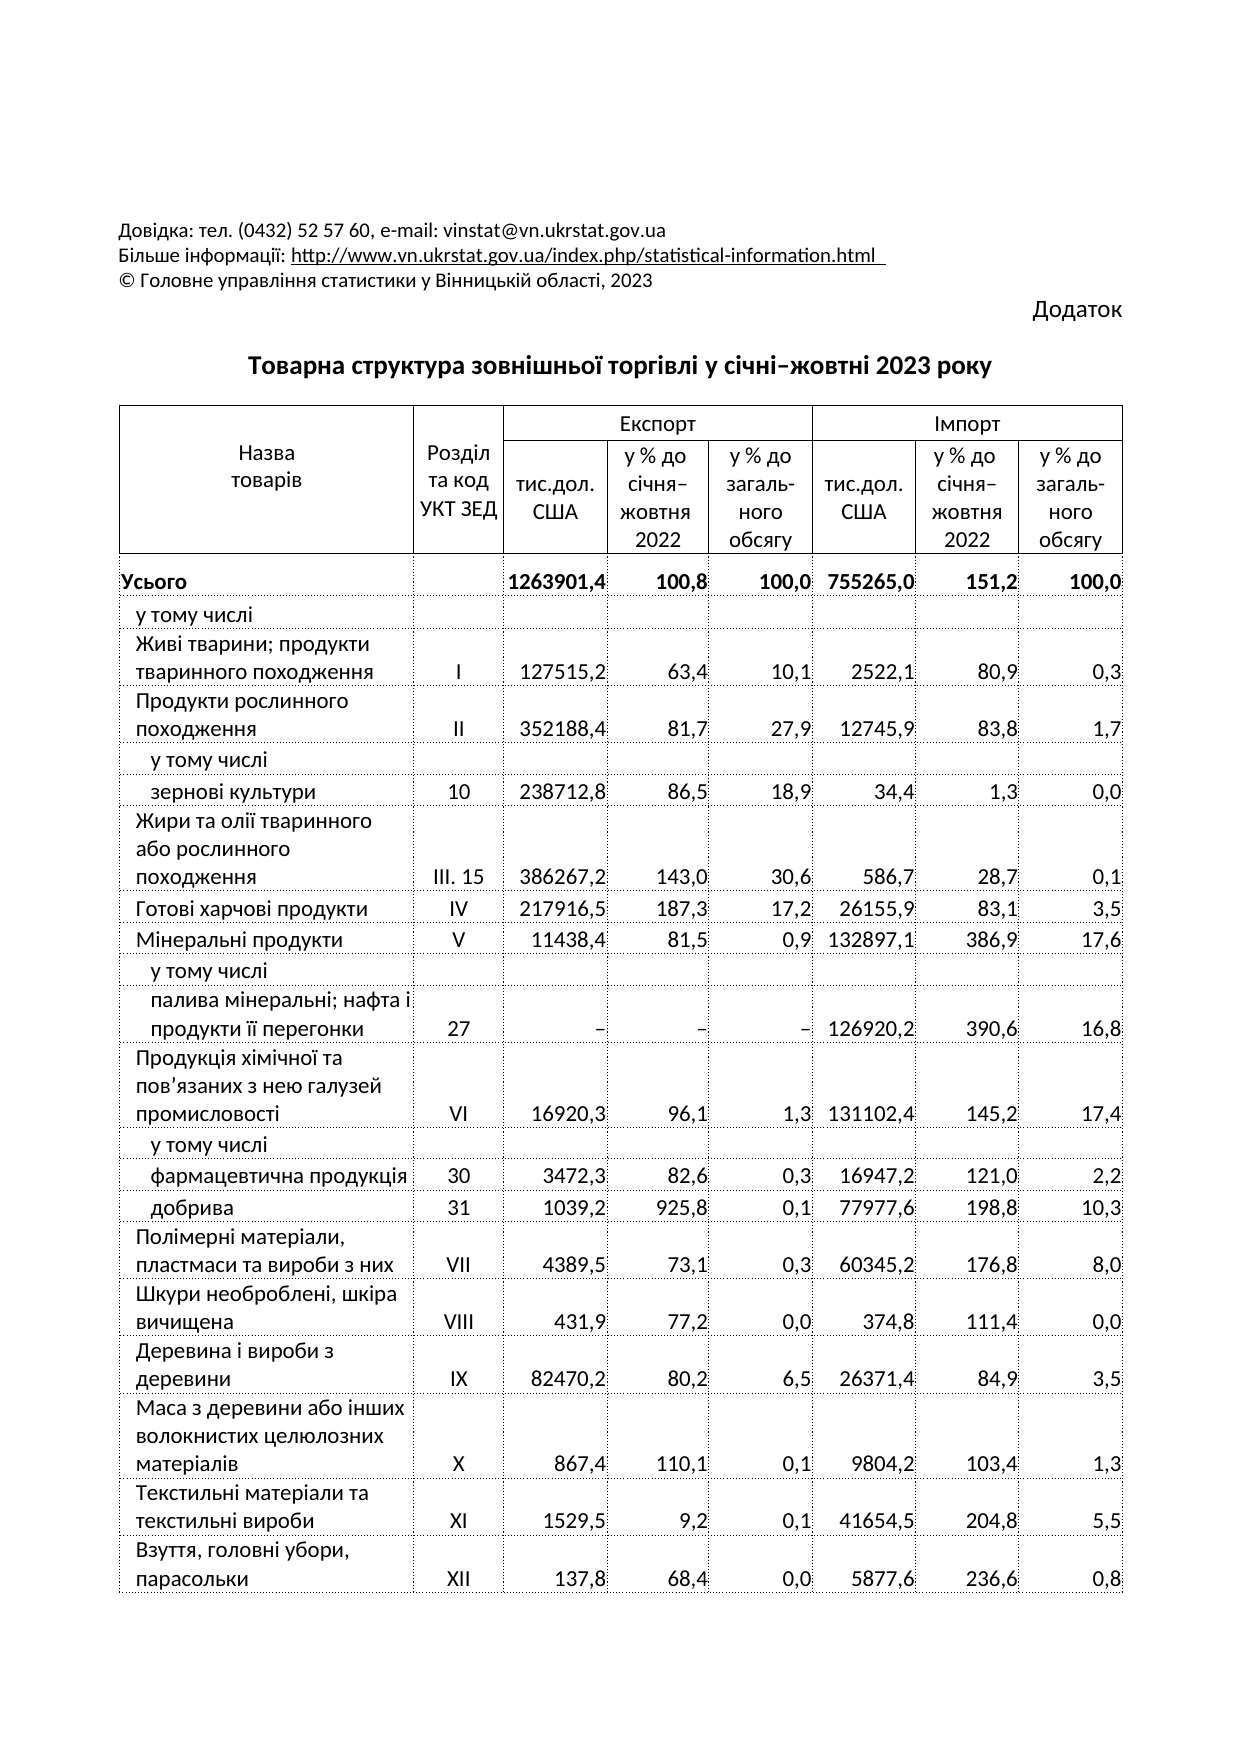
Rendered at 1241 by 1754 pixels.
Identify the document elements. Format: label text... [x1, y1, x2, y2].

table_cell 83,8 [915, 685, 1019, 742]
table_cell [607, 1127, 709, 1158]
table_cell у % до січня–жовтня 2022 [608, 441, 708, 553]
table_cell 6,5 [709, 1335, 812, 1392]
table_cell [504, 595, 607, 628]
table_cell 41654,5 [812, 1478, 915, 1534]
table_cell 0,8 [1019, 1535, 1122, 1592]
table_cell [709, 953, 812, 984]
table_cell 10 [414, 774, 503, 805]
table_cell [1019, 742, 1122, 774]
table_cell 96,1 [607, 1042, 709, 1127]
table_cell 386267,2 [504, 805, 607, 890]
table_cell Продукція хімічної та пов’язаних з нею галузей промисловості [120, 1042, 413, 1127]
table_cell VIII [414, 1278, 503, 1335]
table_cell у % до загаль- ного обсягу [709, 441, 812, 553]
table_cell 30,6 [709, 805, 812, 890]
table_cell 390,6 [915, 985, 1019, 1042]
table_cell 1263901,4 [504, 554, 607, 595]
table_cell 0,3 [1019, 628, 1122, 685]
table_cell [414, 1127, 503, 1158]
table_cell 30 [414, 1158, 503, 1190]
table_cell [812, 742, 915, 774]
table_cell 103,4 [915, 1393, 1019, 1477]
table_cell 386,9 [915, 922, 1019, 953]
table_cell [812, 953, 915, 984]
table_cell Полімерні матеріали, пластмаси та вироби з них [120, 1221, 413, 1278]
table_cell [709, 1127, 812, 1158]
table_cell 77977,6 [812, 1190, 915, 1221]
table_cell 2522,1 [812, 628, 915, 685]
table_cell 132897,1 [812, 922, 915, 953]
table_cell [709, 742, 812, 774]
table_cell 16,8 [1019, 985, 1122, 1042]
table_cell 68,4 [607, 1535, 709, 1592]
table_cell 1,3 [709, 1042, 812, 1127]
table_cell [915, 595, 1019, 628]
table_cell 0,0 [709, 1535, 812, 1592]
table_cell [504, 953, 607, 984]
table_cell 12745,9 [812, 685, 915, 742]
table_cell у тому числі [120, 953, 413, 984]
table_cell ‒ [607, 985, 709, 1042]
table_cell палива мінеральні; нафта і продукти її перегонки [120, 985, 413, 1042]
table_cell ІІІ. 15 [414, 805, 503, 890]
table_cell ‒ [504, 985, 607, 1042]
text Додаток [118, 293, 1122, 323]
table_cell 60345,2 [812, 1221, 915, 1278]
table_cell 3,5 [1019, 890, 1122, 922]
table_cell 8,0 [1019, 1221, 1122, 1278]
table_cell 127515,2 [504, 628, 607, 685]
table_cell 10,3 [1019, 1190, 1122, 1221]
table_cell [1019, 595, 1122, 628]
table_cell 5,5 [1019, 1478, 1122, 1534]
table_cell тис.дол. США [504, 441, 607, 553]
table_cell 5877,6 [812, 1535, 915, 1592]
table_cell 1,7 [1019, 685, 1122, 742]
table_cell 73,1 [607, 1221, 709, 1278]
table_header Розділ та код УКТ ЗЕД [414, 406, 503, 553]
table_cell 26155,9 [812, 890, 915, 922]
table_cell [915, 953, 1019, 984]
table_cell [812, 1127, 915, 1158]
table_cell [709, 595, 812, 628]
table_cell 1,3 [915, 774, 1019, 805]
table_cell 217916,5 [504, 890, 607, 922]
table_cell 77,2 [607, 1278, 709, 1335]
table_cell зернові культури [120, 774, 413, 805]
table_cell Мінеральні продукти [120, 922, 413, 953]
table_cell [915, 1127, 1019, 1158]
table_cell 0,3 [709, 1158, 812, 1190]
table_cell 131102,4 [812, 1042, 915, 1127]
table_cell фармацевтична продукція [120, 1158, 413, 1190]
table_cell 31 [414, 1190, 503, 1221]
table_cell 143,0 [607, 805, 709, 890]
table_cell 80,9 [915, 628, 1019, 685]
table_cell у % до загаль- ного обсягу [1019, 441, 1122, 553]
table_cell Жири та олії тваринного або рослинного походження [120, 805, 413, 890]
table_cell 176,8 [915, 1221, 1019, 1278]
table_cell 3472,3 [504, 1158, 607, 1190]
table_cell 198,8 [915, 1190, 1019, 1221]
table_cell 26371,4 [812, 1335, 915, 1392]
table_cell [915, 742, 1019, 774]
table_cell Взуття, головнi убори, парасольки [120, 1535, 413, 1592]
table_cell V [414, 922, 503, 953]
table_cell 34,4 [812, 774, 915, 805]
table_cell Продукти рослинного походження [120, 685, 413, 742]
table_cell 0,9 [709, 922, 812, 953]
table_cell IX [414, 1335, 503, 1392]
text © Головне управління статистики у Вінницькій області, 2023 [118, 268, 1122, 293]
table_cell [1019, 1127, 1122, 1158]
table_cell 0,3 [709, 1221, 812, 1278]
table_cell 3,5 [1019, 1335, 1122, 1392]
table_cell 238712,8 [504, 774, 607, 805]
table_cell 755265,0 [812, 554, 915, 595]
table_cell 9804,2 [812, 1393, 915, 1477]
table_cell ‒ [709, 985, 812, 1042]
table_cell у тому числі [120, 595, 413, 628]
table_cell [414, 953, 503, 984]
table_cell [414, 742, 503, 774]
table_cell 100,0 [709, 554, 812, 595]
table_cell X [414, 1393, 503, 1477]
table_cell 0,0 [1019, 1278, 1122, 1335]
table_cell [414, 595, 503, 628]
table_cell 0,1 [709, 1190, 812, 1221]
table_cell у тому числі [120, 742, 413, 774]
text Довідка: тел. (0432) 52 57 60, e-mail: vinstat@vn.ukrstat.gov.ua [118, 217, 1122, 242]
table_cell 0,1 [709, 1478, 812, 1534]
table_cell 1529,5 [504, 1478, 607, 1534]
table_cell 374,8 [812, 1278, 915, 1335]
table_cell 11438,4 [504, 922, 607, 953]
table_header Назва товарів [120, 406, 413, 553]
table_cell 586,7 [812, 805, 915, 890]
table_cell 17,2 [709, 890, 812, 922]
table_cell 18,9 [709, 774, 812, 805]
table_cell 925,8 [607, 1190, 709, 1221]
table_cell VI [414, 1042, 503, 1127]
table_cell 1,3 [1019, 1393, 1122, 1477]
table_header Експорт [504, 406, 812, 440]
table_cell [607, 953, 709, 984]
table_cell 10,1 [709, 628, 812, 685]
table_cell 204,8 [915, 1478, 1019, 1534]
table_cell 100,0 [1019, 554, 1122, 595]
table_cell 236,6 [915, 1535, 1019, 1592]
table_cell VII [414, 1221, 503, 1278]
table_cell [607, 742, 709, 774]
table_cell 0,0 [709, 1278, 812, 1335]
table_cell 82470,2 [504, 1335, 607, 1392]
table_cell 16947,2 [812, 1158, 915, 1190]
table_cell 0,1 [1019, 805, 1122, 890]
table_cell ХI [414, 1478, 503, 1534]
table_cell у % до січня–жовтня 2022 [916, 441, 1018, 553]
table_cell 84,9 [915, 1335, 1019, 1392]
table_cell 110,1 [607, 1393, 709, 1477]
table_cell 81,5 [607, 922, 709, 953]
table_cell 27 [414, 985, 503, 1042]
table_cell 151,2 [915, 554, 1019, 595]
table_cell 1039,2 [504, 1190, 607, 1221]
table_cell 431,9 [504, 1278, 607, 1335]
table_cell Живі тварини; продукти тваринного походження [120, 628, 413, 685]
table_cell 81,7 [607, 685, 709, 742]
table_cell [812, 595, 915, 628]
table_cell Деревина і вироби з деревини [120, 1335, 413, 1392]
table_cell 137,8 [504, 1535, 607, 1592]
table_cell [504, 1127, 607, 1158]
table_cell Маса з деревини або інших волокнистих целюлозних матеріалів [120, 1393, 413, 1477]
table_cell 83,1 [915, 890, 1019, 922]
table_cell Готові харчові продукти [120, 890, 413, 922]
table_cell [1019, 953, 1122, 984]
table_cell Шкури необроблені, шкіра вичищена [120, 1278, 413, 1335]
table_cell 2,2 [1019, 1158, 1122, 1190]
table_cell [414, 554, 503, 595]
table_cell 145,2 [915, 1042, 1019, 1127]
table_cell у тому числі [120, 1127, 413, 1158]
table_cell ІІ [414, 685, 503, 742]
table_cell 28,7 [915, 805, 1019, 890]
table_cell 86,5 [607, 774, 709, 805]
table_cell 4389,5 [504, 1221, 607, 1278]
table_cell Усього [120, 554, 413, 595]
table_cell [607, 595, 709, 628]
table_cell 80,2 [607, 1335, 709, 1392]
table_cell 111,4 [915, 1278, 1019, 1335]
table_cell Текстильні матеріали та текстильні вироби [120, 1478, 413, 1534]
table_cell 82,6 [607, 1158, 709, 1190]
table_cell 187,3 [607, 890, 709, 922]
text Більше інформації: http://www.vn.ukrstat.gov.ua/index.php/statistical-information.html [118, 242, 1122, 268]
table_cell 16920,3 [504, 1042, 607, 1127]
table_cell І [414, 628, 503, 685]
table_cell 63,4 [607, 628, 709, 685]
table_cell 17,4 [1019, 1042, 1122, 1127]
text Товарна структура зовнішньої торгівлі у січні–жовтні 2023 року [118, 354, 1122, 379]
table_header Імпорт [813, 406, 1122, 440]
table_cell 9,2 [607, 1478, 709, 1534]
table_cell 126920,2 [812, 985, 915, 1042]
table_cell XII [414, 1535, 503, 1592]
table_cell тис.дол. США [813, 441, 915, 553]
table_cell 0,1 [709, 1393, 812, 1477]
table_cell IV [414, 890, 503, 922]
table_cell 867,4 [504, 1393, 607, 1477]
table_cell 27,9 [709, 685, 812, 742]
table_cell 352188,4 [504, 685, 607, 742]
table_cell [504, 742, 607, 774]
table_cell 100,8 [607, 554, 709, 595]
table_cell 17,6 [1019, 922, 1122, 953]
table_cell добрива [120, 1190, 413, 1221]
table_cell 121,0 [915, 1158, 1019, 1190]
table_cell 0,0 [1019, 774, 1122, 805]
